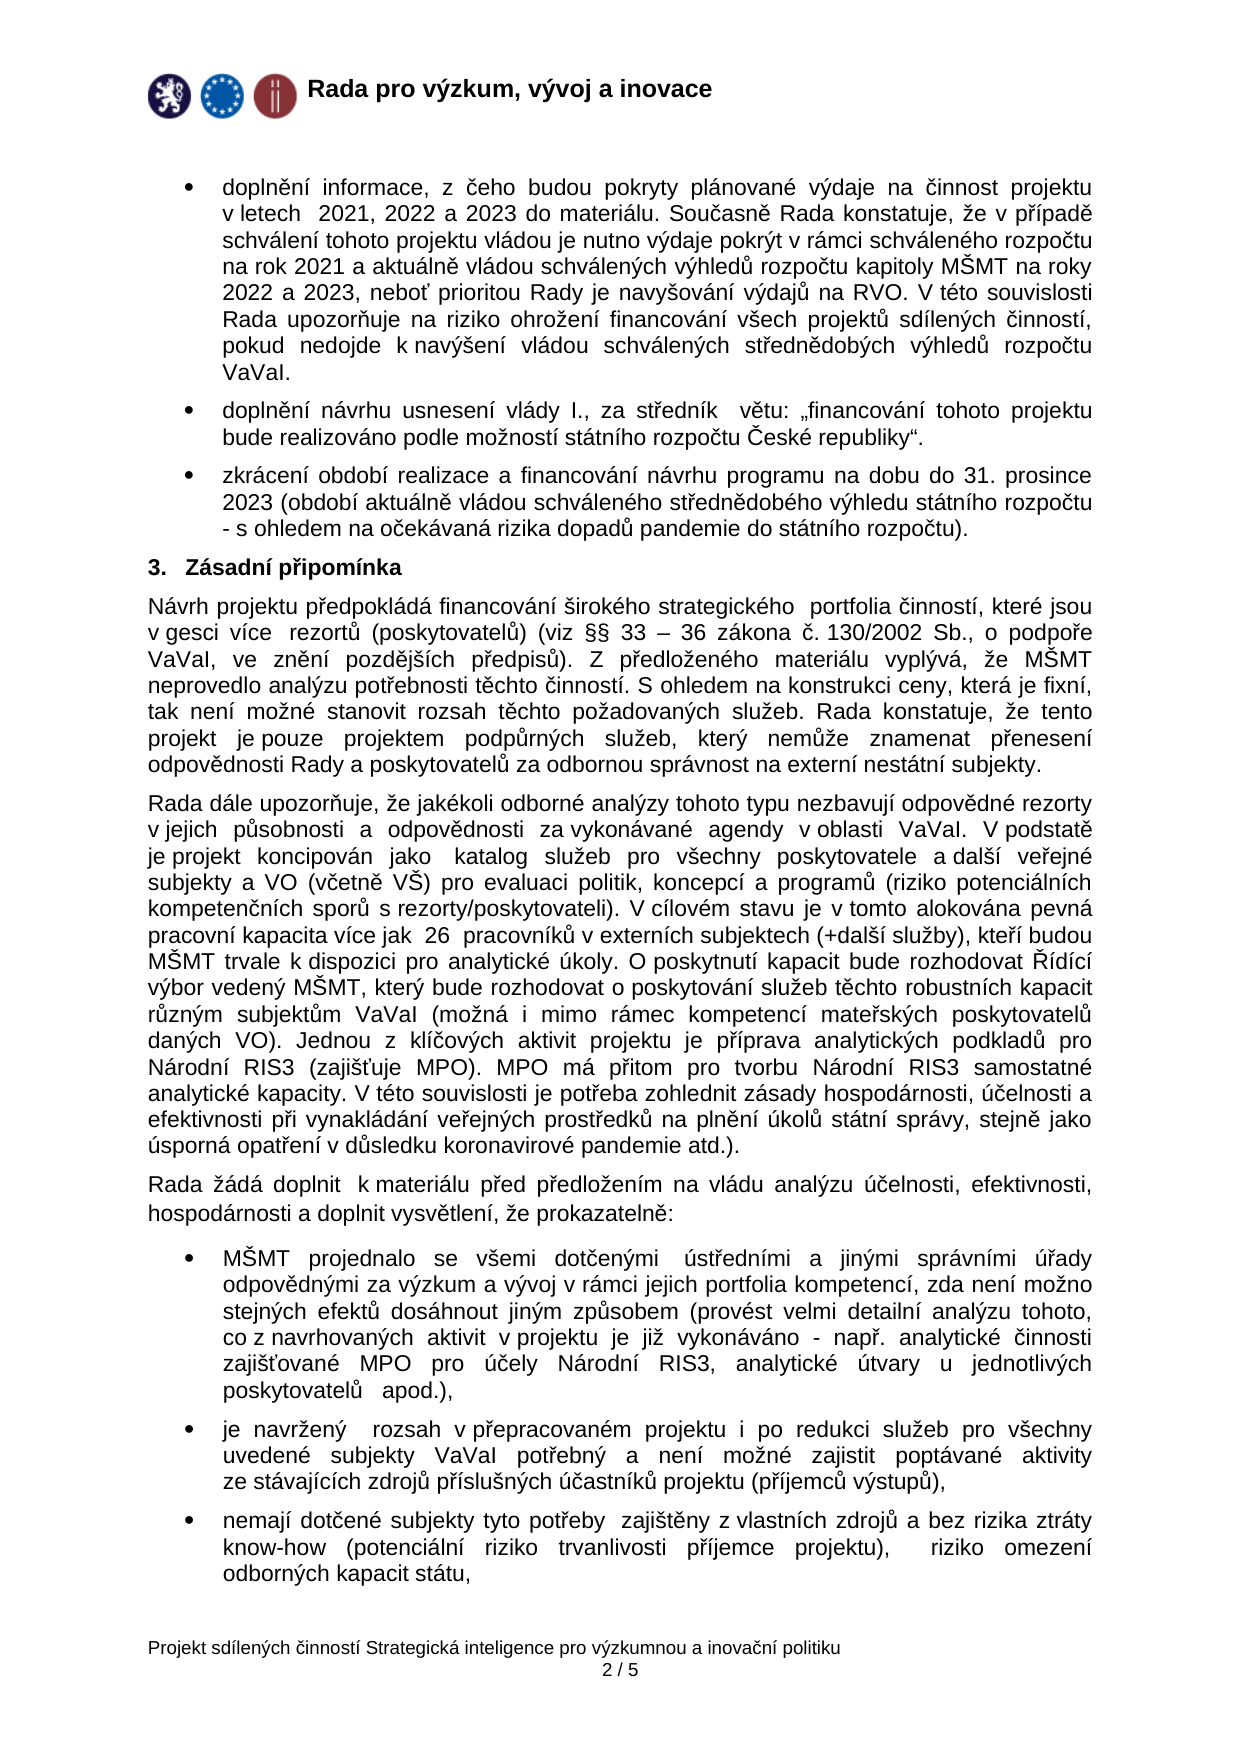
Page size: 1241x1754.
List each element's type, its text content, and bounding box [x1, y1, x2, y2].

list je navržený rozsah v přepracovaném projektu i po redukci služeb pro všechny uvedené subjekty VaVaI potřebný a není možné zajistit poptávané aktivity ze stávajících zdrojů příslušných účastníků projektu (příjemců výstupů), [185, 1416, 1093, 1494]
picture [147, 73, 298, 120]
text Rada dále upozorňuje, že jakékoli odborné analýzy tohoto typu nezbavují odpovědné rezorty v jejich působnosti a odpovědnosti za vykonávané agendy v oblasti VaVaI. V podstatě je projekt koncipován jako katalog služeb pro všechny poskytovatele a další veřejné subjekty a VO (včetně VŠ) pro evaluaci politik, koncepcí a programů (riziko potenciálních kompetenčních sporů s rezorty/poskytovateli). V cílovém stavu je v tomto alokována pevná pracovní kapacita více jak 26 pracovníků v externích subjektech (+další služby), kteří budou MŠMT trvale k dispozici pro analytické úkoly. O poskytnutí kapacit bude rozhodovat Řídící výbor vedený MŠMT, který bude rozhodovat o poskytování služeb těchto robustních kapacit různým subjektům VaVaI (možná i mimo rámec kompetencí mateřských poskytovatelů daných VO). Jednou z klíčových aktivit projektu je příprava analytických podkladů pro Národní RIS3 (zajišťuje MPO). MPO má přitom pro tvorbu Národní RIS3 samostatné analytické kapacity. V této souvislosti je potřeba zohlednit zásady hospodárnosti, účelnosti a efektivnosti při vynakládání veřejných prostředků na plnění úkolů státní správy, stejně jako úsporná opatření v důsledku koronavirové pandemie atd.). [148, 790, 1093, 1159]
text Návrh projektu předpokládá financování širokého strategického portfolia činností, které jsou v gesci více rezortů (poskytovatelů) (viz §§ 33 – 36 zákona č. 130/2002 Sb., o podpoře VaVaI, ve znění pozdějších předpisů). Z předloženého materiálu vyplývá, že MŠMT neprovedlo analýzu potřebnosti těchto činností. S ohledem na konstrukci ceny, která je fixní, tak není možné stanovit rozsah těchto požadovaných služeb. Rada konstatuje, že tento projekt je pouze projektem podpůrných služeb, který nemůže znamenat přenesení odpovědnosti Rady a poskytovatelů za odbornou správnost na externí nestátní subjekty. [148, 593, 1093, 777]
list doplnění návrhu usnesení vlády I., za středník větu: „financování tohoto projektu bude realizováno podle možností státního rozpočtu České republiky“. [185, 397, 1093, 450]
list zkrácení období realizace a financování návrhu programu na dobu do 31. prosince 2023 (období aktuálně vládou schváleného střednědobého výhledu státního rozpočtu - s ohledem na očekávaná rizika dopadů pandemie do státního rozpočtu). [185, 462, 1093, 542]
text Rada žádá doplnit k materiálu před předložením na vládu analýzu účelnosti, efektivnosti, hospodárnosti a doplnit vysvětlení, že prokazatelně: [148, 1171, 1093, 1226]
list Zásadní připomínka [148, 554, 1093, 580]
list MŠMT projednalo se všemi dotčenými ústředními a jinými správními úřady odpovědnými za výzkum a vývoj v rámci jejich portfolia kompetencí, zda není možno stejných efektů dosáhnout jiným způsobem (provést velmi detailní analýzu tohoto, co z navrhovaných aktivit v projektu je již vykonáváno - např. analytické činnosti zajišťované MPO pro účely Národní RIS3, analytické útvary u jednotlivých poskytovatelů apod.), [185, 1245, 1093, 1403]
list nemají dotčené subjekty tyto potřeby zajištěny z vlastních zdrojů a bez rizika ztráty know-how (potenciální riziko trvanlivosti příjemce projektu), riziko omezení odborných kapacit státu, [185, 1507, 1093, 1586]
list doplnění informace, z čeho budou pokryty plánované výdaje na činnost projektu v letech 2021, 2022 a 2023 do materiálu. Současně Rada konstatuje, že v případě schválení tohoto projektu vládou je nutno výdaje pokrýt v rámci schváleného rozpočtu na rok 2021 a aktuálně vládou schválených výhledů rozpočtu kapitoly MŠMT na roky 2022 a 2023, neboť prioritou Rady je navyšování výdajů na RVO. V této souvislosti Rada upozorňuje na riziko ohrožení financování všech projektů sdílených činností, pokud nedojde k navýšení vládou schválených střednědobých výhledů rozpočtu VaVaI. [185, 174, 1093, 385]
